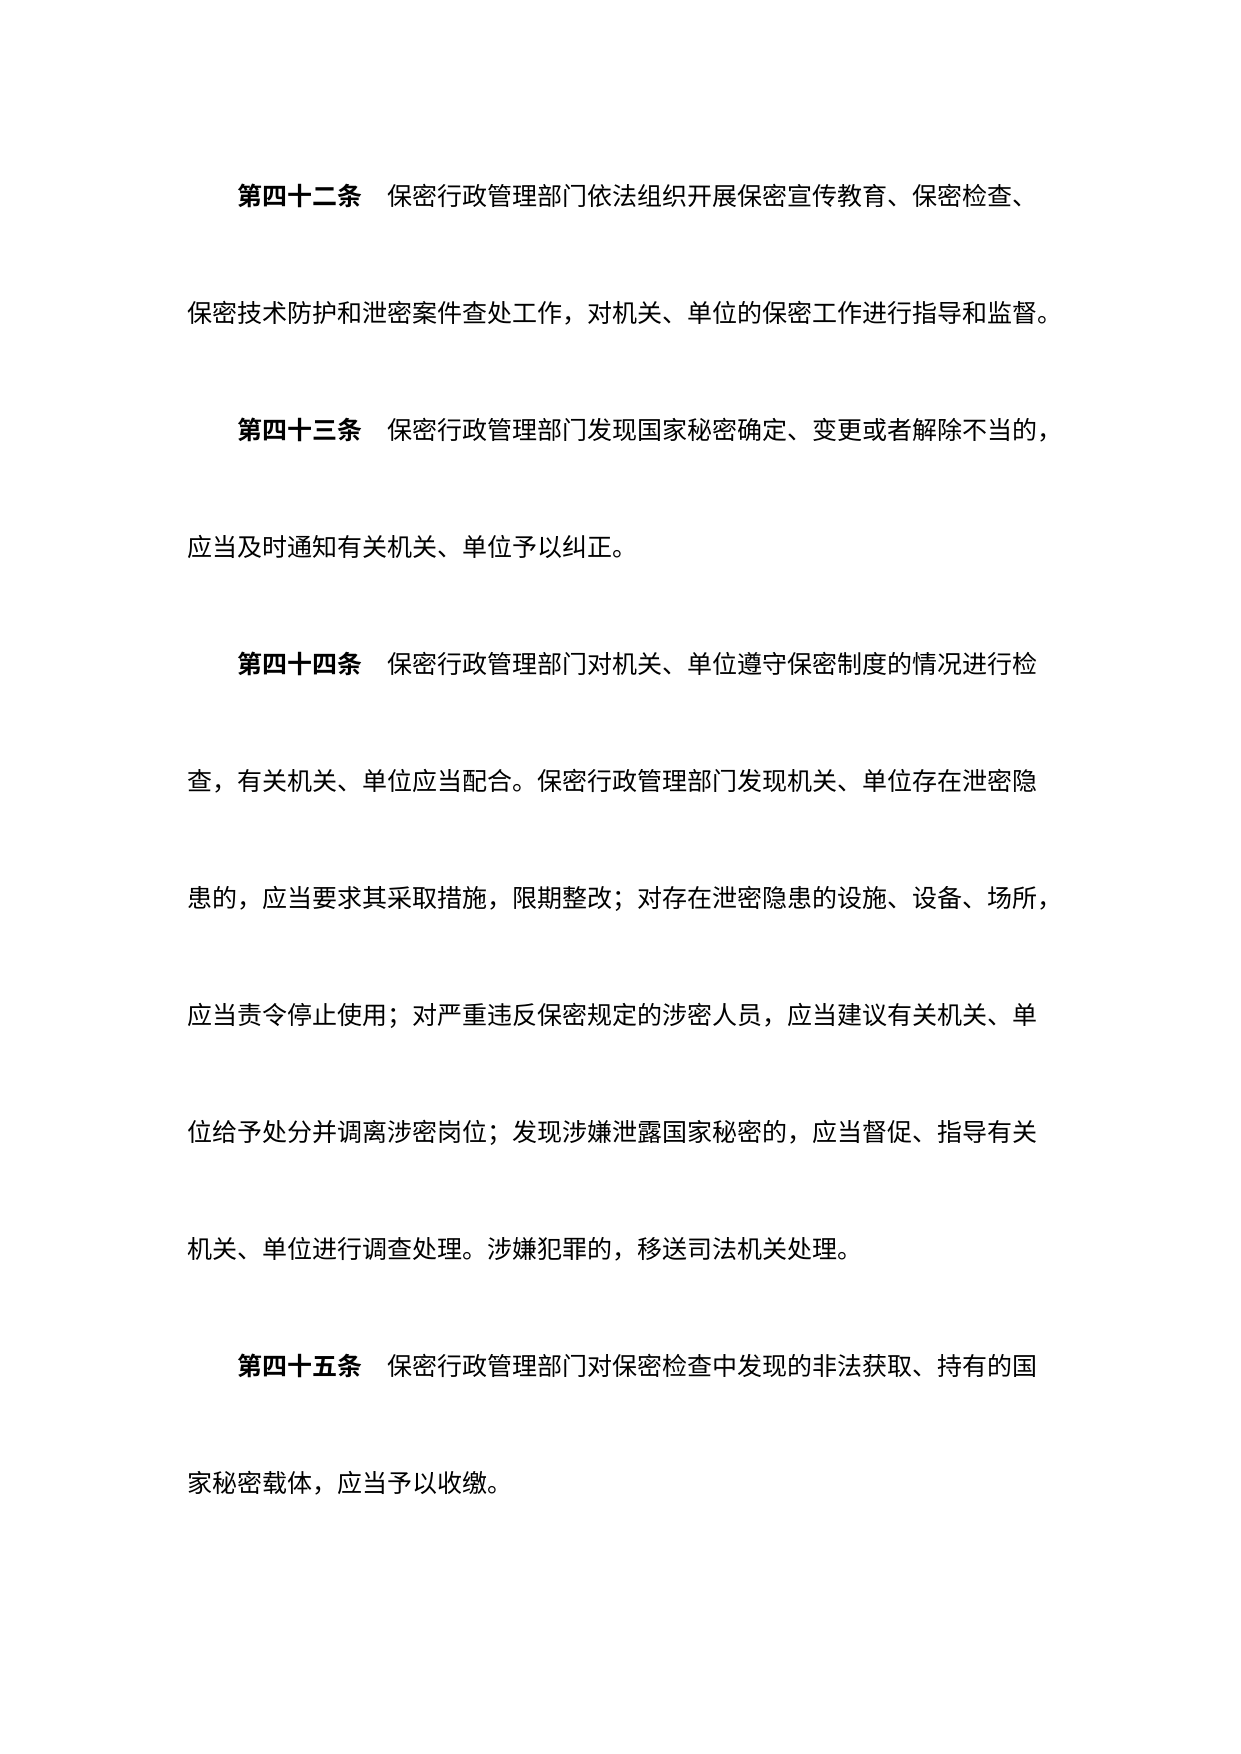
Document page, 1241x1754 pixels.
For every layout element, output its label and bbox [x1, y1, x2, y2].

text [187, 162, 1053, 1514]
